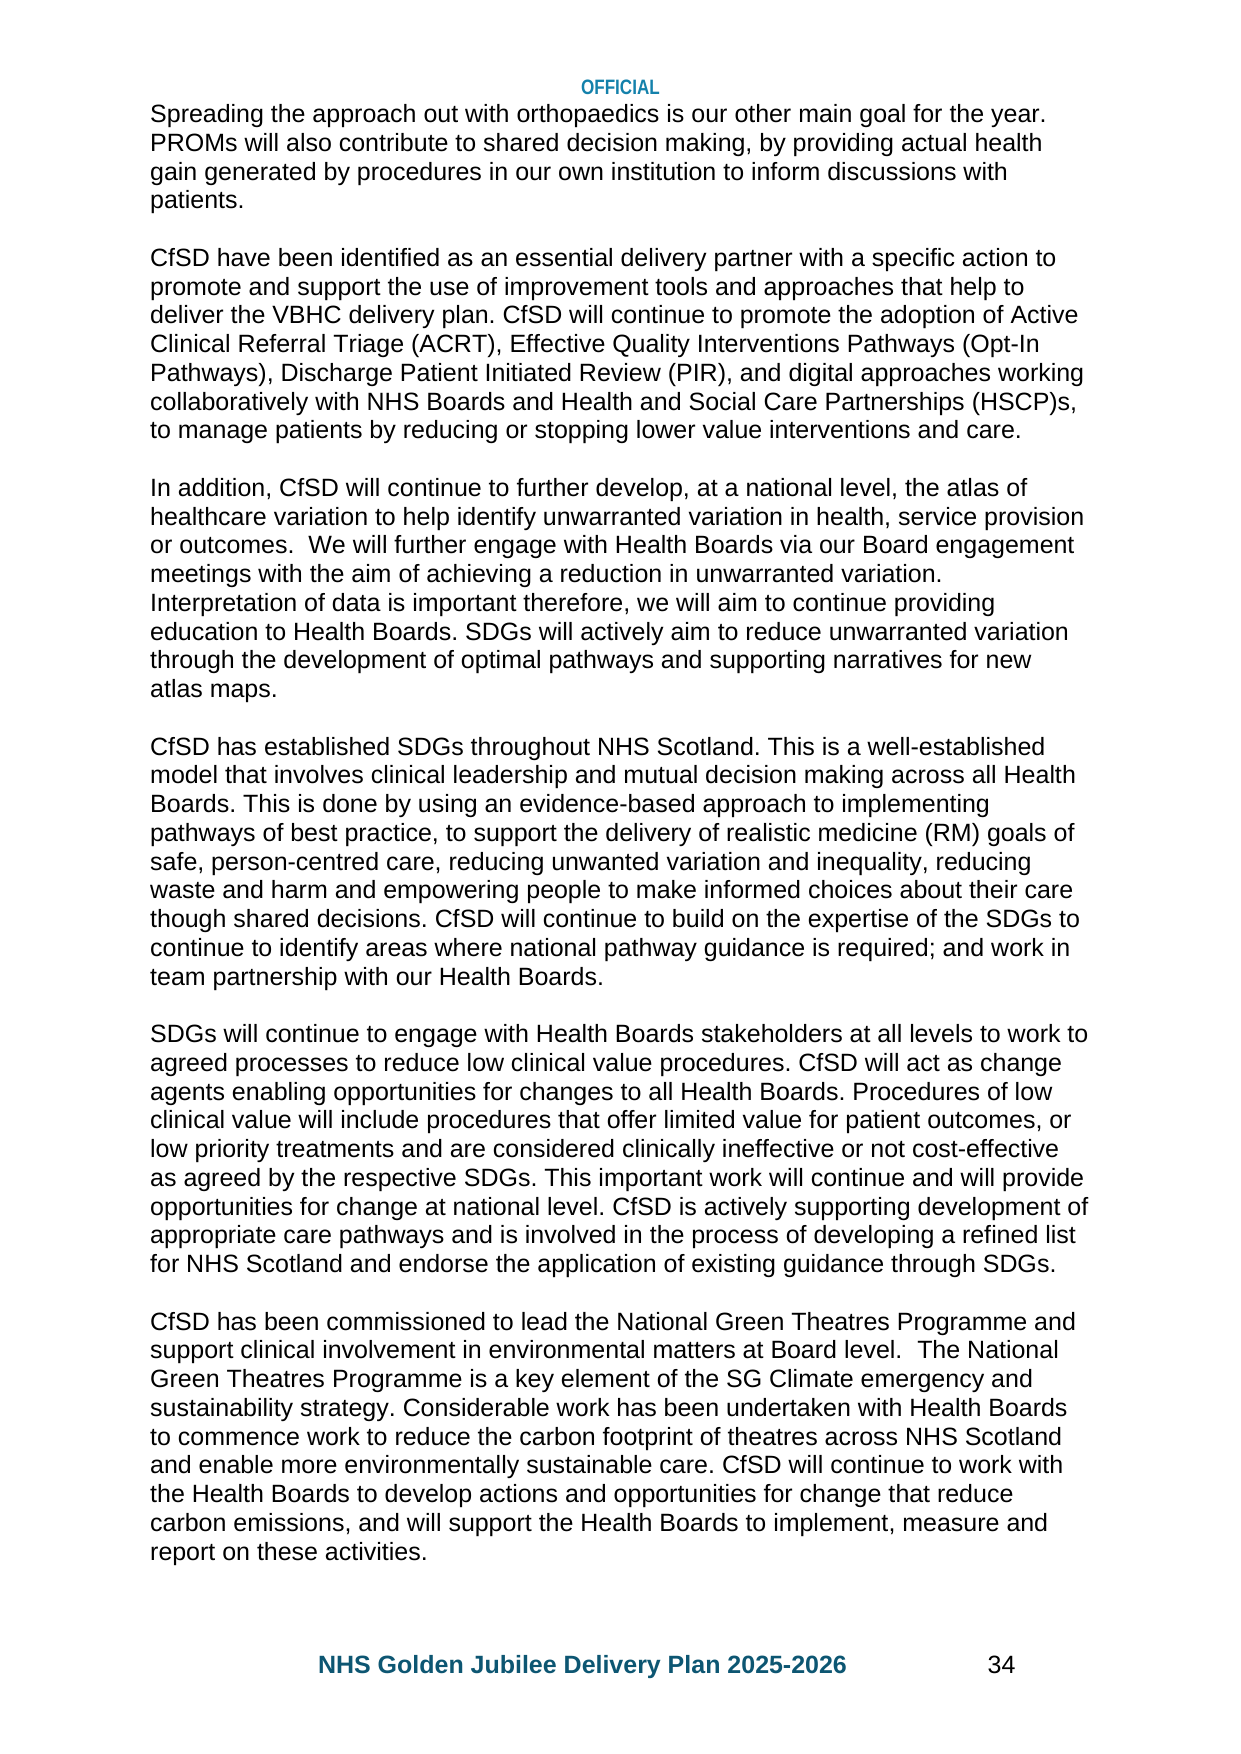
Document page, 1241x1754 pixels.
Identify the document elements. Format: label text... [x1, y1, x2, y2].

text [150, 99, 1090, 214]
text In addition, CfSD will continue to further develop, at a national level, the atlas of healthcare variation to help identify unwarranted variation in health, service provision or outcomes. We will further engage with Health Boards via our Board engagement meetings with the aim of achieving a reduction in unwarranted variation. Interpretation of data is important therefore, we will aim to continue providing education to Health Boards. SDGs will actively aim to reduce unwarranted variation through the development of optimal pathways and supporting narratives for new atlas maps. [150, 473, 1090, 703]
text CfSD have been identified as an essential delivery partner with a specific action to promote and support the use of improvement tools and approaches that help to deliver the VBHC delivery plan. CfSD will continue to promote the adoption of Active Clinical Referral Triage (ACRT), Effective Quality Interventions Pathways (Opt-In Pathways), Discharge Patient Initiated Review (PIR), and digital approaches working collaboratively with NHS Boards and Health and Social Care Partnerships (HSCP)s, to manage patients by reducing or stopping lower value interventions and care. [150, 243, 1090, 444]
text SDGs will continue to engage with Health Boards stakeholders at all levels to work to agreed processes to reduce low clinical value procedures. CfSD will act as change agents enabling opportunities for changes to all Health Boards. Procedures of low clinical value will include procedures that offer limited value for patient outcomes, or low priority treatments and are considered clinically ineffective or not cost-effective as agreed by the respective SDGs. This important work will continue and will provide opportunities for change at national level. CfSD is actively supporting development of appropriate care pathways and is involved in the process of developing a refined list for NHS Scotland and endorse the application of existing guidance through SDGs. [150, 1019, 1090, 1278]
text CfSD has been commissioned to lead the National Green Theatres Programme and support clinical involvement in environmental matters at Board level. The National Green Theatres Programme is a key element of the SG Climate emergency and sustainability strategy. Considerable work has been undertaken with Health Boards to commence work to reduce the carbon footprint of theatres across NHS Scotland and enable more environmentally sustainable care. CfSD will continue to work with the Health Boards to develop actions and opportunities for change that reduce carbon emissions, and will support the Health Boards to implement, measure and report on these activities. [150, 1306, 1090, 1565]
text CfSD has established SDGs throughout NHS Scotland. This is a well-established model that involves clinical leadership and mutual decision making across all Health Boards. This is done by using an evidence-based approach to implementing pathways of best practice, to support the delivery of realistic medicine (RM) goals of safe, person-centred care, reducing unwanted variation and inequality, reducing waste and harm and empowering people to make informed choices about their care though shared decisions. CfSD will continue to build on the expertise of the SDGs to continue to identify areas where national pathway guidance is required; and work in team partnership with our Health Boards. [150, 731, 1090, 990]
